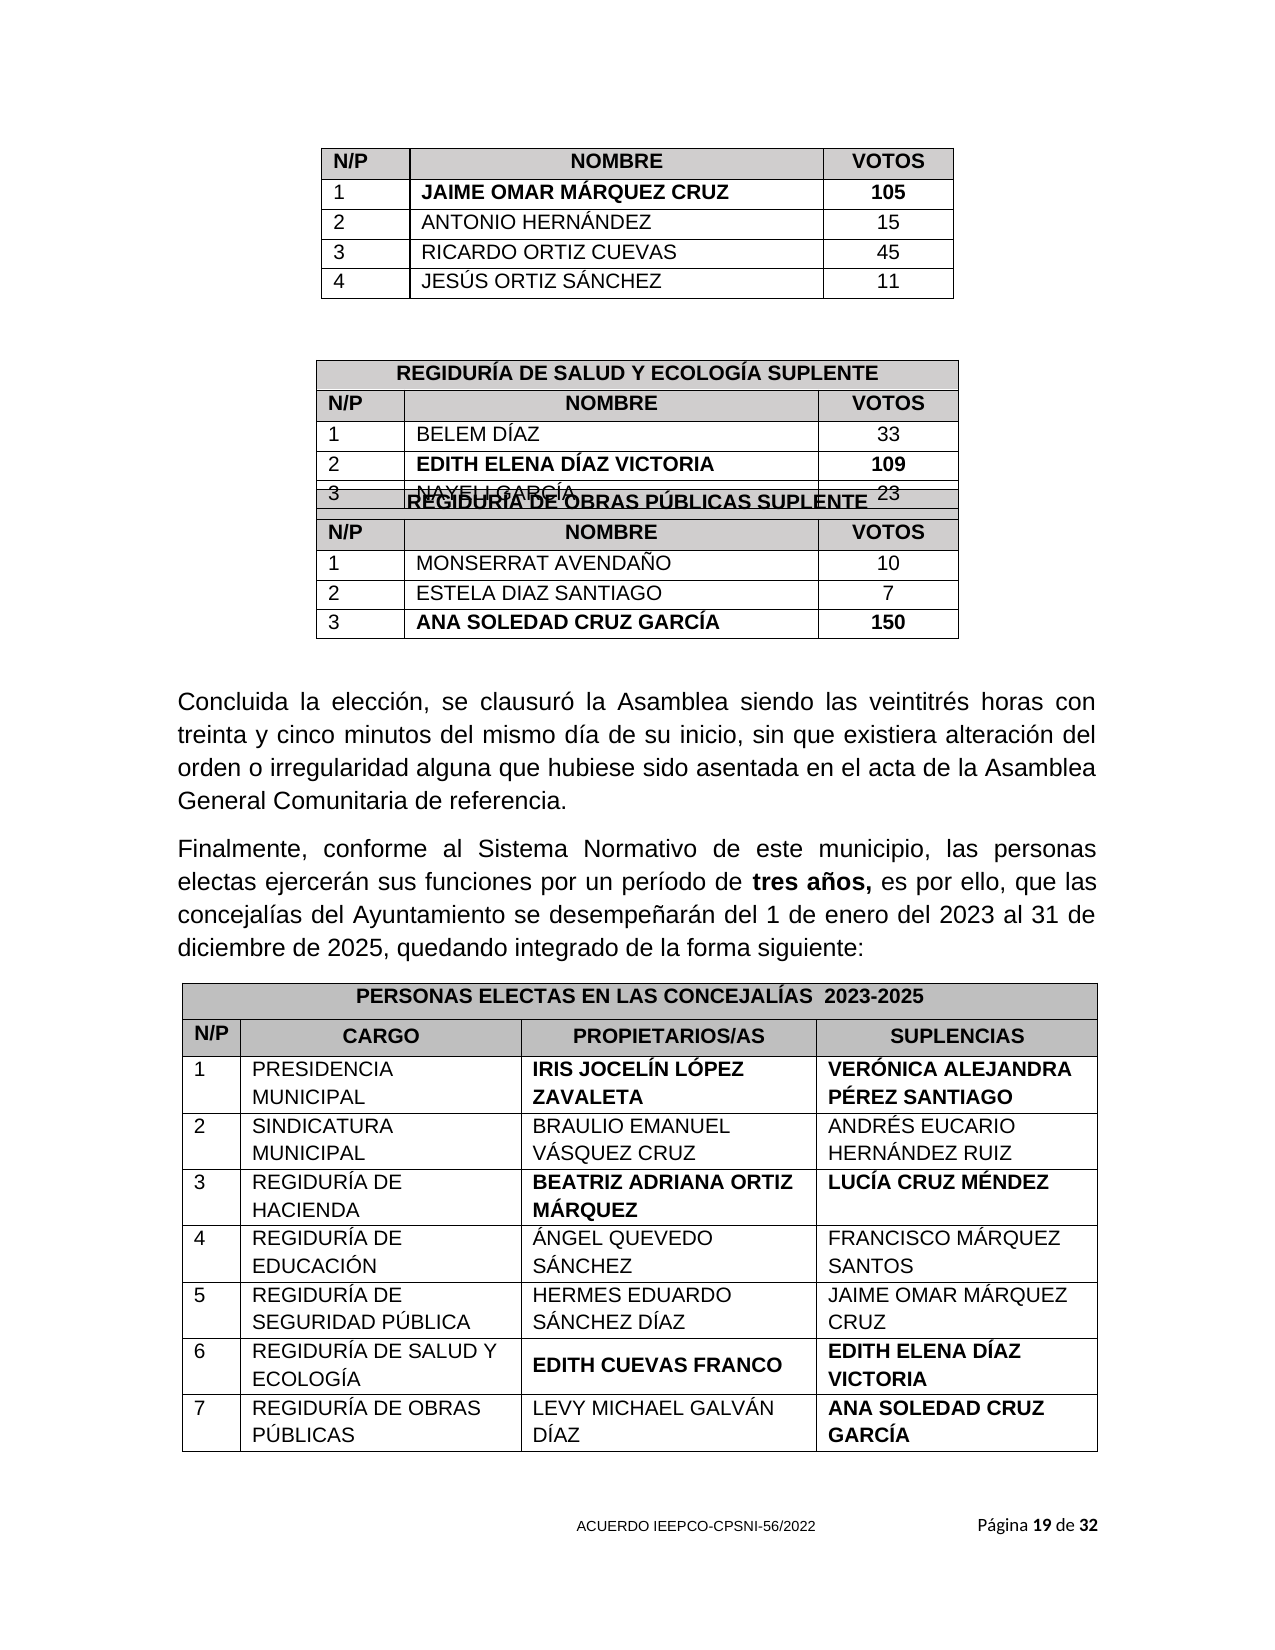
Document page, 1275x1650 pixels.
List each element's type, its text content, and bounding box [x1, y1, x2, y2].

table_cell 3 [317, 610, 404, 638]
table_cell JESÚS ORTIZ SÁNCHEZ [411, 269, 823, 298]
table_cell 1 [322, 180, 409, 209]
table_cell REGIDURÍA DE SEGURIDAD PÚBLICA [241, 1283, 521, 1338]
table_cell ESTELA DIAZ SANTIAGO [405, 581, 818, 609]
table_cell 105 [824, 180, 953, 209]
table_cell PROPIETARIOS/AS [522, 1020, 816, 1056]
table_cell BELEM DÍAZ [405, 422, 818, 451]
table_cell 2 [322, 210, 409, 238]
table_cell 33 [819, 422, 958, 451]
table_cell ANA SOLEDAD CRUZ GARCÍA [405, 610, 818, 638]
table_cell 4 [322, 269, 409, 298]
table_cell 15 [824, 210, 953, 238]
text Finalmente, conforme al Sistema Normativo de este municipio, las personas electas ejercerán sus funciones por un período de tres años, es por ello, que las concejalías del Ayuntamiento se desempeñarán del 1 de enero del 2023 al 31 de diciembre de 2025, quedando integrado de la forma siguiente: [177, 834, 1098, 961]
table_cell 1 [317, 551, 404, 580]
table_cell MONSERRAT AVENDAÑO [405, 551, 818, 580]
table_cell EDITH ELENA DÍAZ VICTORIA [817, 1339, 1097, 1394]
table_cell 6 [183, 1339, 240, 1394]
table_cell 5 [183, 1283, 240, 1338]
table_cell 7 [183, 1395, 240, 1451]
table_cell 3 [183, 1170, 240, 1225]
table_cell 109 [819, 452, 958, 479]
table_cell RICARDO ORTIZ CUEVAS [411, 240, 823, 268]
table_cell BRAULIO EMANUEL VÁSQUEZ CRUZ [522, 1114, 816, 1169]
table_cell NOMBRE [405, 391, 818, 421]
table_cell EDITH ELENA DÍAZ VICTORIA [405, 452, 818, 479]
text Concluida la elección, se clausuró la Asamblea siendo las veintitrés horas con treinta y cinco minutos del mismo día de su inicio, sin que existiera alteración del orden o irregularidad alguna que hubiese sido asentada en el acta de la Asamblea General Comunitaria de referencia. [177, 687, 1098, 815]
table_cell VOTOS [819, 520, 958, 550]
table_cell PRESIDENCIA MUNICIPAL [241, 1057, 521, 1112]
table_cell REGIDURÍA DE EDUCACIÓN [241, 1226, 521, 1282]
table_cell 2 [317, 581, 404, 609]
table_cell VOTOS [819, 391, 958, 421]
table_cell CARGO [241, 1020, 521, 1056]
table_cell ÁNGEL QUEVEDO SÁNCHEZ [522, 1226, 816, 1282]
table_cell JAIME OMAR MÁRQUEZ CRUZ [411, 180, 823, 209]
table_cell N/P [317, 391, 404, 421]
table_cell 2 [183, 1114, 240, 1169]
table_cell 3 [322, 240, 409, 268]
table_cell BEATRIZ ADRIANA ORTIZ MÁRQUEZ [522, 1170, 816, 1225]
table_cell REGIDURÍA DE HACIENDA [241, 1170, 521, 1225]
table_cell ANA SOLEDAD CRUZ GARCÍA [817, 1395, 1097, 1451]
table_cell VOTOS [824, 149, 953, 179]
table_cell JAIME OMAR MÁRQUEZ CRUZ [817, 1283, 1097, 1338]
table_cell IRIS JOCELÍN LÓPEZ ZAVALETA [522, 1057, 816, 1112]
table_cell 7 [819, 581, 958, 609]
table_cell N/P [317, 520, 404, 550]
table_header PERSONAS ELECTAS EN LAS CONCEJALÍAS 2023-2025 [183, 984, 1097, 1019]
table_cell 2 [317, 452, 404, 479]
table_cell LEVY MICHAEL GALVÁN DÍAZ [522, 1395, 816, 1451]
table_cell VERÓNICA ALEJANDRA PÉREZ SANTIAGO [817, 1057, 1097, 1112]
table_cell 1 [183, 1057, 240, 1112]
table_cell 45 [824, 240, 953, 268]
table_cell N/P [322, 149, 409, 179]
table_cell ANDRÉS EUCARIO HERNÁNDEZ RUIZ [817, 1114, 1097, 1169]
table_cell HERMES EDUARDO SÁNCHEZ DÍAZ [522, 1283, 816, 1338]
table_cell NOMBRE [405, 520, 818, 550]
table_cell REGIDURÍA DE OBRAS PÚBLICAS [241, 1395, 521, 1451]
table_cell FRANCISCO MÁRQUEZ SANTOS [817, 1226, 1097, 1282]
table_cell ANTONIO HERNÁNDEZ [411, 210, 823, 238]
table_cell N/P [183, 1020, 240, 1056]
table_cell SINDICATURA MUNICIPAL [241, 1114, 521, 1169]
table_cell SUPLENCIAS [817, 1020, 1097, 1056]
table_cell 11 [824, 269, 953, 298]
table_cell 4 [183, 1226, 240, 1282]
table_cell 23 [819, 481, 958, 508]
table_cell 3 [317, 481, 404, 508]
table_cell NOMBRE [411, 149, 823, 179]
table_cell NAYELI GARCÍA [405, 481, 818, 508]
table_header REGIDURÍA DE SALUD Y ECOLOGÍA SUPLENTE [317, 361, 958, 389]
table_cell LUCÍA CRUZ MÉNDEZ [817, 1170, 1097, 1225]
table_cell 150 [819, 610, 958, 638]
table_cell 1 [317, 422, 404, 451]
table_cell 10 [819, 551, 958, 580]
table_cell REGIDURÍA DE SALUD Y ECOLOGÍA [241, 1339, 521, 1394]
table_cell EDITH CUEVAS FRANCO [522, 1339, 816, 1394]
